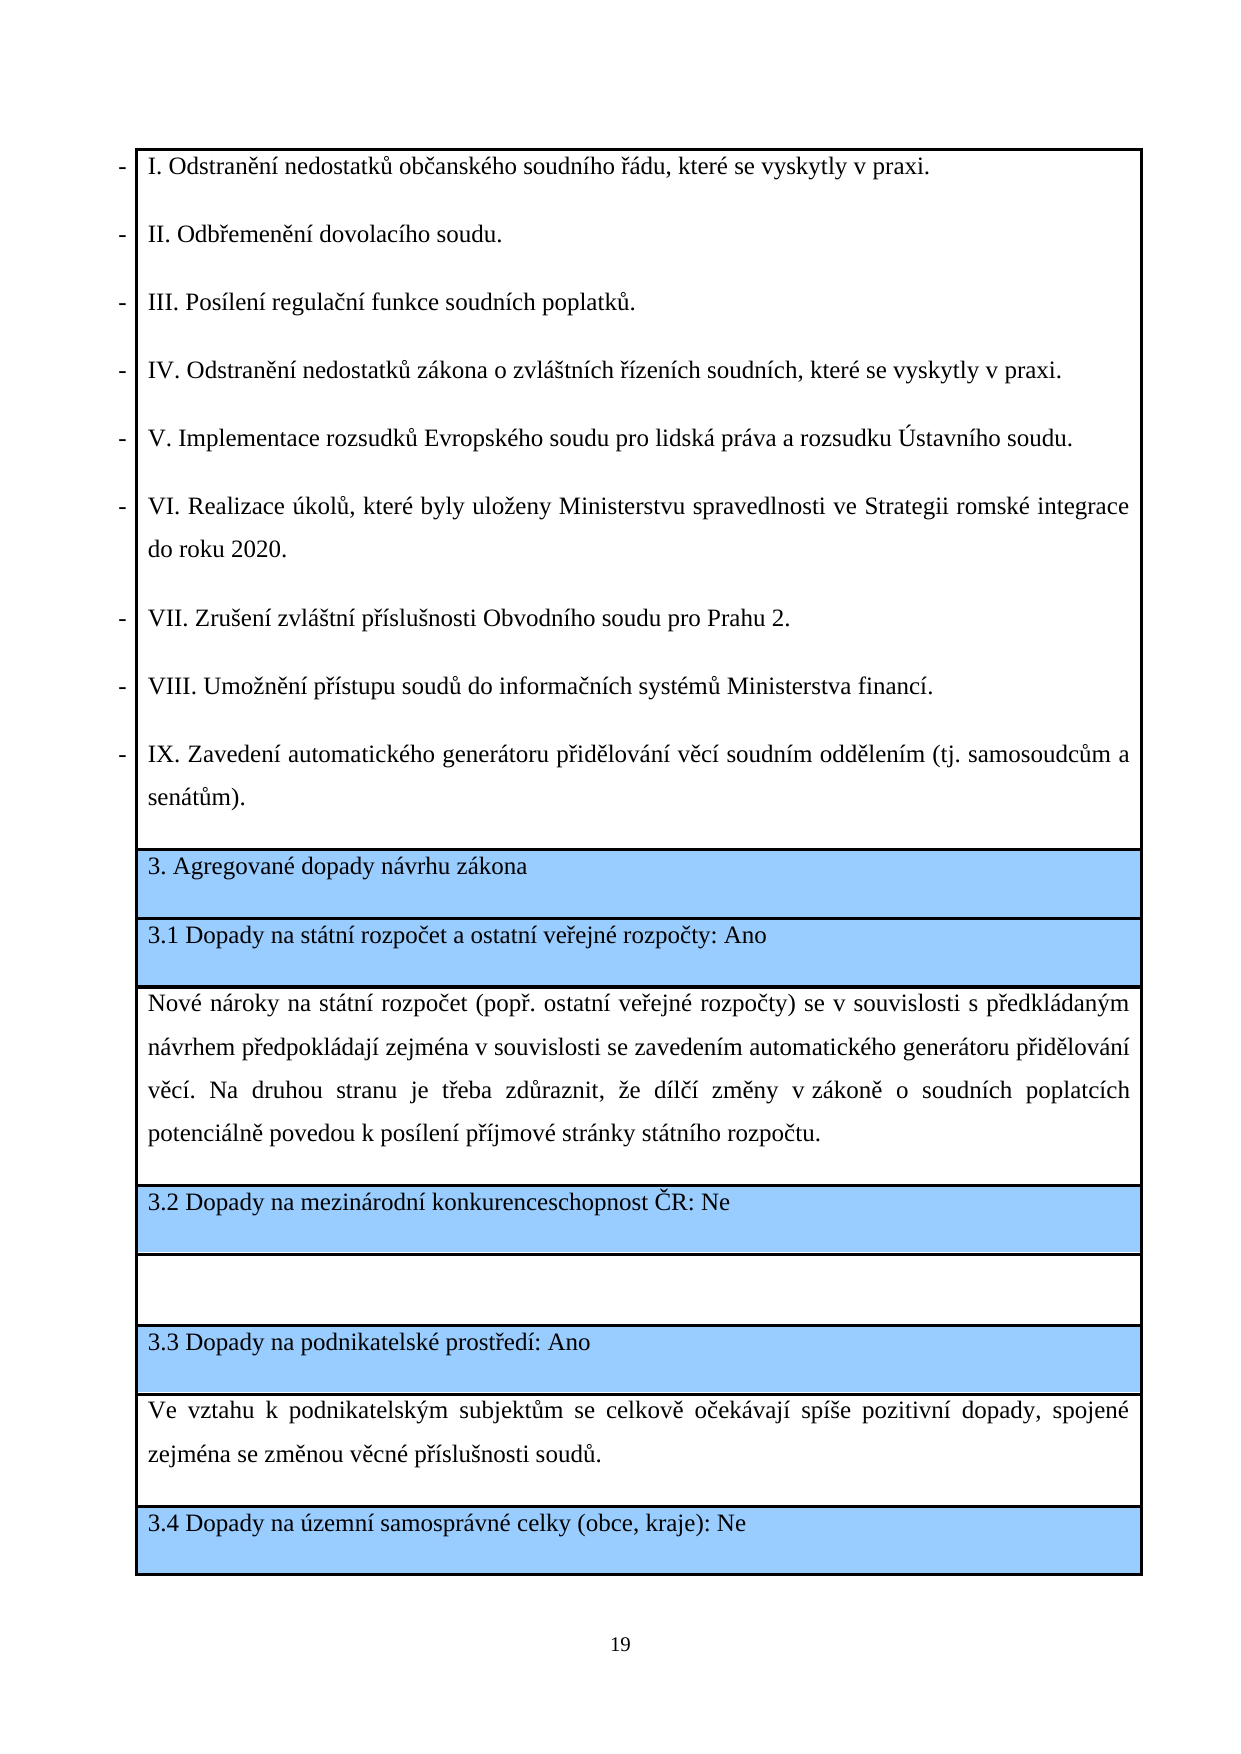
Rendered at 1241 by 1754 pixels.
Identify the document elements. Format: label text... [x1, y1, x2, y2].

table_cell [138, 1256, 1140, 1324]
table_cell 3.4 Dopady na územní samosprávné celky (obce, kraje): Ne [138, 1508, 1140, 1573]
table_cell 3. Agregované dopady návrhu zákona [138, 851, 1140, 917]
table_cell Ve vztahu k podnikatelským subjektům se celkově očekávají spíše pozitivní dopady, spojené zejména se změnou věcné příslušnosti soudů. [138, 1396, 1140, 1504]
table_cell I. Odstranění nedostatků občanského soudního řádu, které se vyskytly v praxi. II. Odbřemenění dovolacího soudu. III. Posílení regulační funkce soudních poplatků. IV. Odstranění nedostatků zákona o zvláštních řízeních soudních, které se vyskytly v praxi. V. Implementace rozsudků Evropského soudu pro lidská práva a rozsudku Ústavního soudu. VI. Realizace úkolů, které byly uloženy Ministerstvu spravedlnosti ve Strategii romské integrace do roku 2020. VII. Zrušení zvláštní příslušnosti Obvodního soudu pro Prahu 2. VIII. Umožnění přístupu soudů do informačních systémů Ministerstva financí. IX. Zavedení automatického generátoru přidělování věcí soudním oddělením (tj. samosoudcům a senátům). [138, 151, 1140, 848]
table_cell Nové nároky na státní rozpočet (popř. ostatní veřejné rozpočty) se v souvislosti s předkládaným návrhem předpokládají zejména v souvislosti se zavedením automatického generátoru přidělování věcí. Na druhou stranu je třeba zdůraznit, že dílčí změny v zákoně o soudních poplatcích potenciálně povedou k posílení příjmové stránky státního rozpočtu. [138, 989, 1140, 1184]
table_cell 3.2 Dopady na mezinárodní konkurenceschopnost ČR: Ne [138, 1187, 1140, 1252]
table_cell 3.1 Dopady na státní rozpočet a ostatní veřejné rozpočty: Ano [138, 920, 1140, 985]
table_cell 3.3 Dopady na podnikatelské prostředí: Ano [138, 1327, 1140, 1392]
